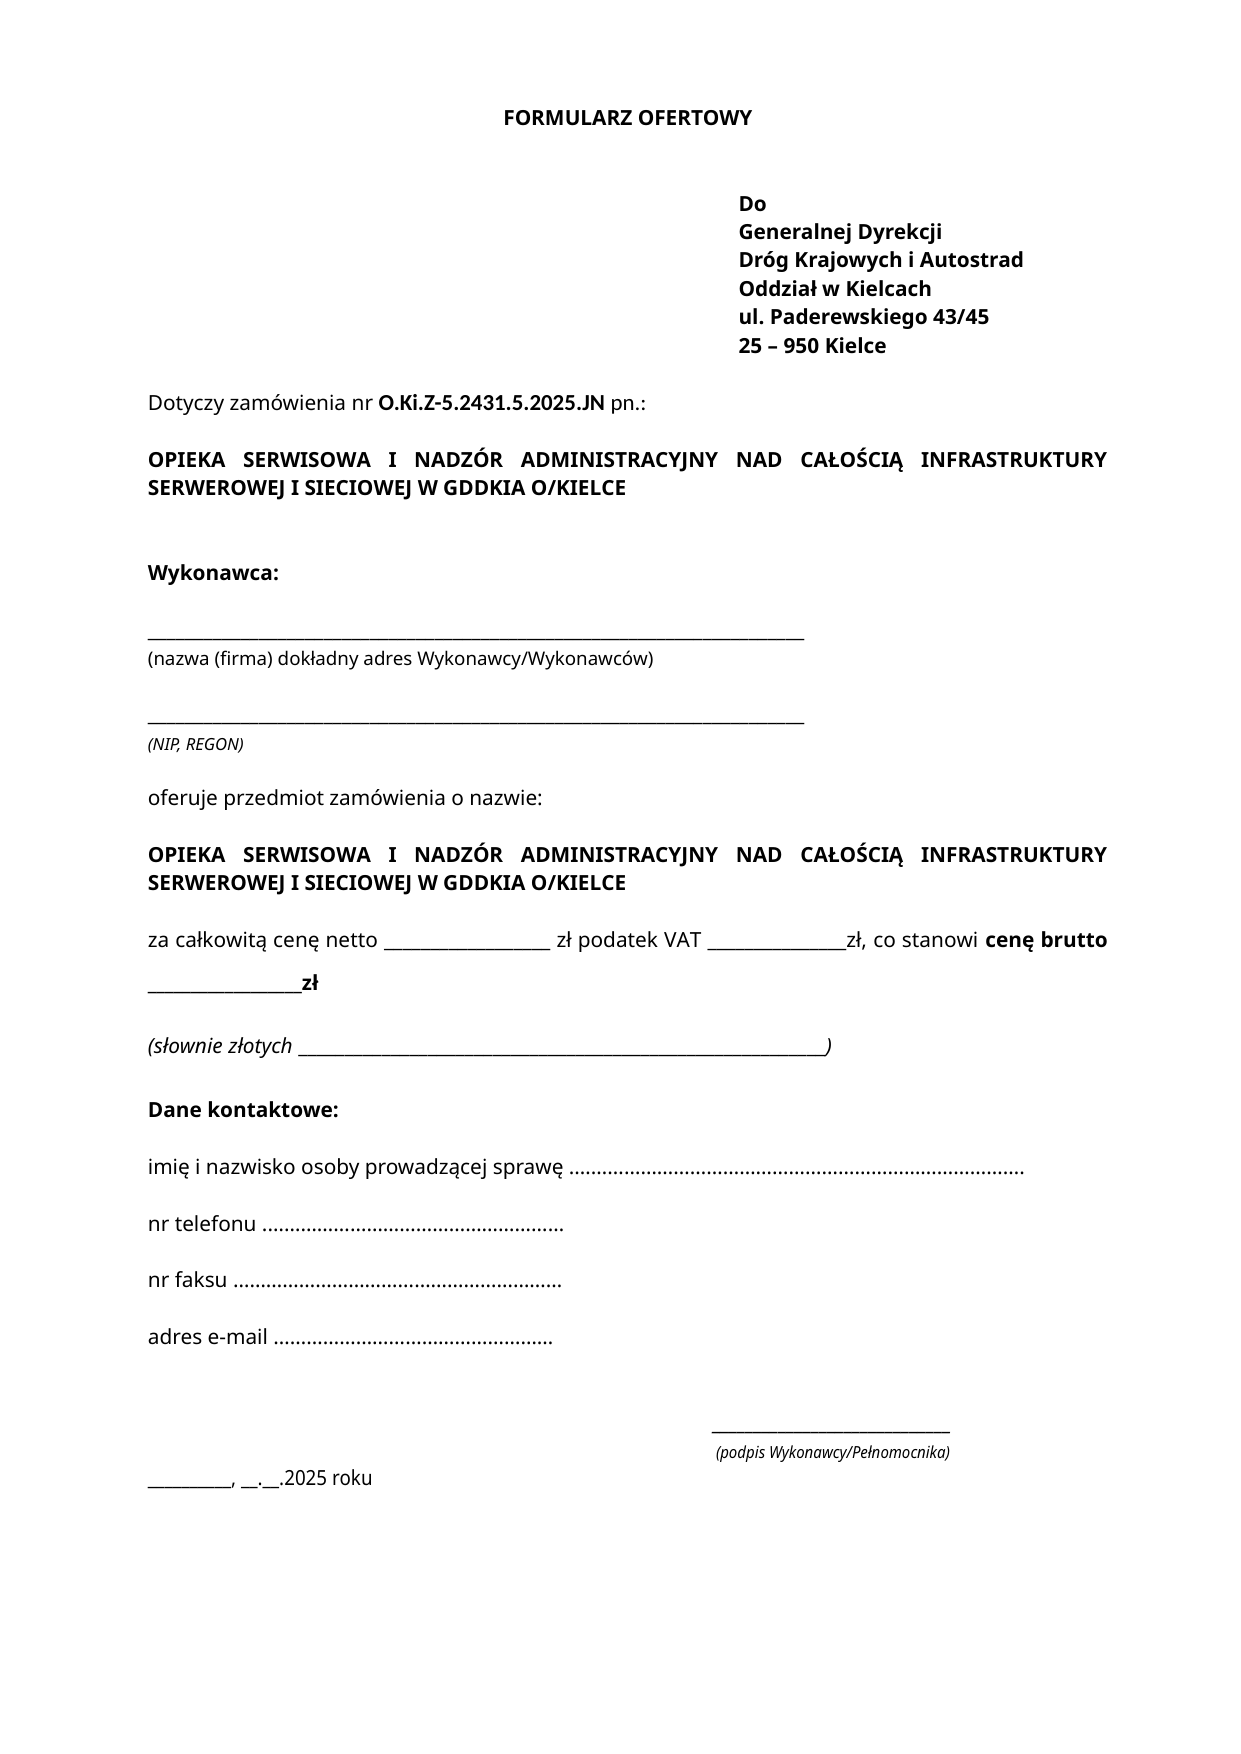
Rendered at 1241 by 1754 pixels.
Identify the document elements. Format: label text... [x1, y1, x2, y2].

text _______________________________________________________________________ [148, 615, 1107, 644]
text (nazwa (firma) dokładny adres Wykonawcy/Wykonawców) [148, 644, 1107, 671]
text Do [738, 189, 1107, 217]
text za całkowitą cenę netto __________________ zł podatek VAT _______________zł, co stanowi cenę brutto __________________zł [148, 925, 1107, 996]
text nr telefonu .……………………………………………… [148, 1209, 1107, 1237]
text OPIEKA SERWISOWA I NADZÓR ADMINISTRACYJNY NAD CAŁOŚCIĄ INFRASTRUKTURY SERWEROWEJ I SIECIOWEJ W GDDKIA O/KIELCE [148, 445, 1107, 502]
text ul. Paderewskiego 43/45 [738, 302, 1107, 331]
text Dane kontaktowe: [148, 1095, 1107, 1123]
text imię i nazwisko osoby prowadzącej sprawę .………………………………………………………………………. [148, 1152, 1107, 1180]
text _______________________________________________________________________ [148, 699, 1107, 728]
text Oddział w Kielcach [738, 274, 1107, 302]
text oferuje przedmiot zamówienia o nazwie: [148, 783, 1107, 812]
text Generalnej Dyrekcji [738, 217, 1107, 246]
text OPIEKA SERWISOWA I NADZÓR ADMINISTRACYJNY NAD CAŁOŚCIĄ INFRASTRUKTURY SERWEROWEJ I SIECIOWEJ W GDDKIA O/KIELCE [148, 840, 1107, 897]
text nr faksu …………………………………………………… [148, 1266, 1107, 1294]
text _____________________________ [148, 1408, 1107, 1436]
text Wykonawca: [148, 558, 1107, 587]
text 25 – 950 Kielce [738, 331, 1107, 359]
text Dróg Krajowych i Autostrad [738, 246, 1107, 274]
text Dotyczy zamówienia nr O.Ki.Z-5.2431.5.2025.JN pn.: [148, 388, 1107, 416]
text (podpis Wykonawcy/Pełnomocnika) [148, 1436, 1107, 1463]
text (słownie złotych _________________________________________________________) [148, 1031, 1107, 1060]
text adres e-mail …………………………………………… [148, 1322, 1107, 1351]
text FORMULARZ OFERTOWY [148, 103, 1107, 132]
text (NIP, REGON) [148, 728, 1107, 755]
text __________, __.__.2025 roku [148, 1463, 1107, 1492]
